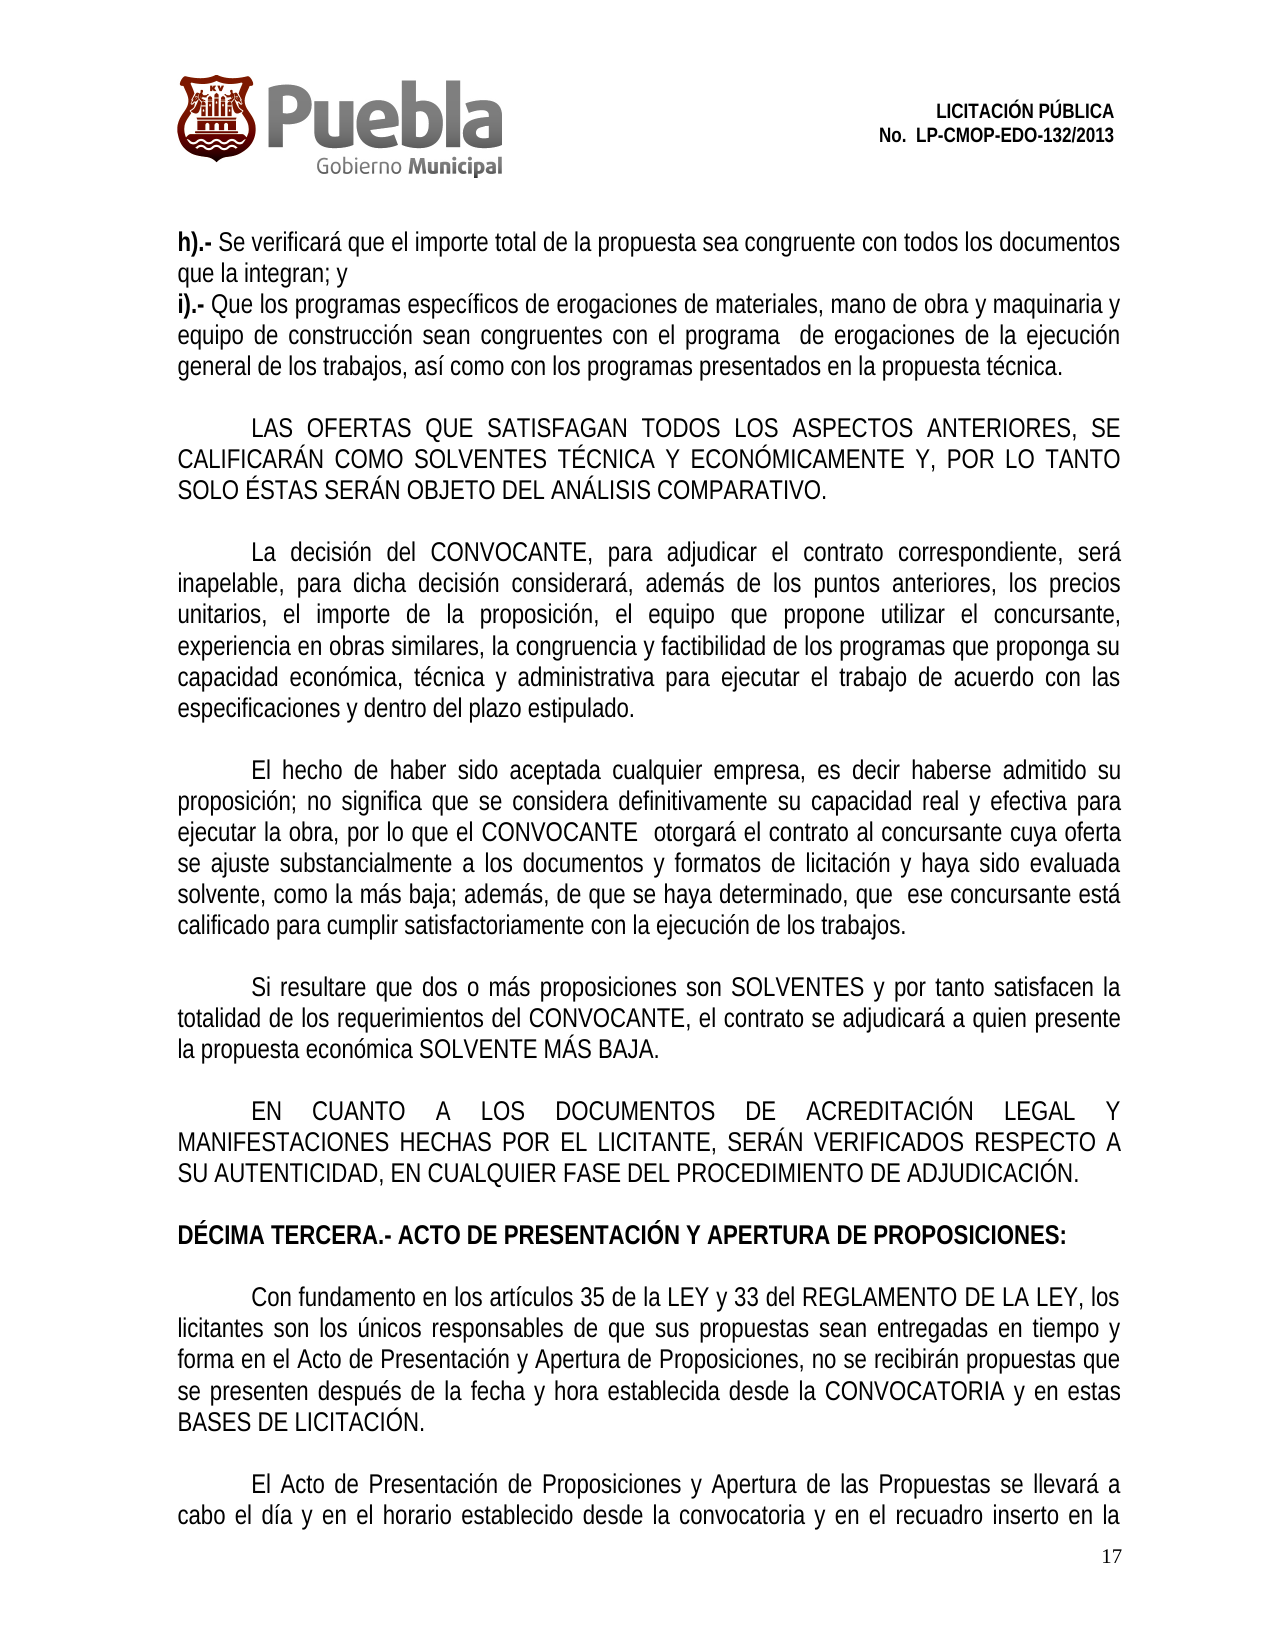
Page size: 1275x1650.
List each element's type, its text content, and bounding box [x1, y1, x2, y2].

text Con fundamento en los artículos 35 de la LEY y 33 del REGLAMENTO DE LA LEY, los licitantes son los únicos responsables de que sus propuestas sean entregadas en tiempo y forma en el Acto de Presentación y Apertura de Proposiciones, no se recibirán propuestas que se presenten después de la fecha y hora establecida desde la CONVOCATORIA y en estas BASES DE LICITACIÓN. [177, 1282, 1122, 1437]
text La decisión del CONVOCANTE, para adjudicar el contrato correspondiente, será inapelable, para dicha decisión considerará, además de los puntos anteriores, los precios unitarios, el importe de la proposición, el equipo que propone utilizar el concursante, experiencia en obras similares, la congruencia y factibilidad de los programas que proponga su capacidad económica, técnica y administrativa para ejecutar el trabajo de acuerdo con las especificaciones y dentro del plazo estipulado. [177, 537, 1122, 723]
subtitle DÉCIMA TERCERA.- ACTO DE PRESENTACIÓN Y APERTURA DE PROPOSICIONES: [177, 1219, 1122, 1251]
text EN CUANTO A LOS DOCUMENTOS DE ACREDITACIÓN LEGAL Y MANIFESTACIONES HECHAS POR EL LICITANTE, SERÁN VERIFICADOS RESPECTO A SU AUTENTICIDAD, EN CUALQUIER FASE DEL PROCEDIMIENTO DE ADJUDICACIÓN. [177, 1095, 1122, 1188]
text Si resultare que dos o más proposiciones son SOLVENTES y por tanto satisfacen la totalidad de los requerimientos del CONVOCANTE, el contrato se adjudicará a quien presente la propuesta económica SOLVENTE MÁS BAJA. [177, 971, 1122, 1064]
picture [177, 75, 502, 178]
text LAS OFERTAS QUE SATISFAGAN TODOS LOS ASPECTOS ANTERIORES, SE CALIFICARÁN COMO SOLVENTES TÉCNICA Y ECONÓMICAMENTE Y, POR LO TANTO SOLO ÉSTAS SERÁN OBJETO DEL ANÁLISIS COMPARATIVO. [177, 412, 1122, 506]
text i).- Que los programas específicos de erogaciones de materiales, mano de obra y maquinaria y equipo de construcción sean congruentes con el programa de erogaciones de la ejecución general de los trabajos, así como con los programas presentados en la propuesta técnica. [177, 288, 1122, 381]
text h).- Se verificará que el importe total de la propuesta sea congruente con todos los documentos que la integran; y [177, 226, 1122, 288]
text El hecho de haber sido aceptada cualquier empresa, es decir haberse admitido su proposición; no significa que se considera definitivamente su capacidad real y efectiva para ejecutar la obra, por lo que el CONVOCANTE otorgará el contrato al concursante cuya oferta se ajuste substancialmente a los documentos y formatos de licitación y haya sido evaluada solvente, como la más baja; además, de que se haya determinado, que ese concursante está calificado para cumplir satisfactoriamente con la ejecución de los trabajos. [177, 754, 1122, 940]
